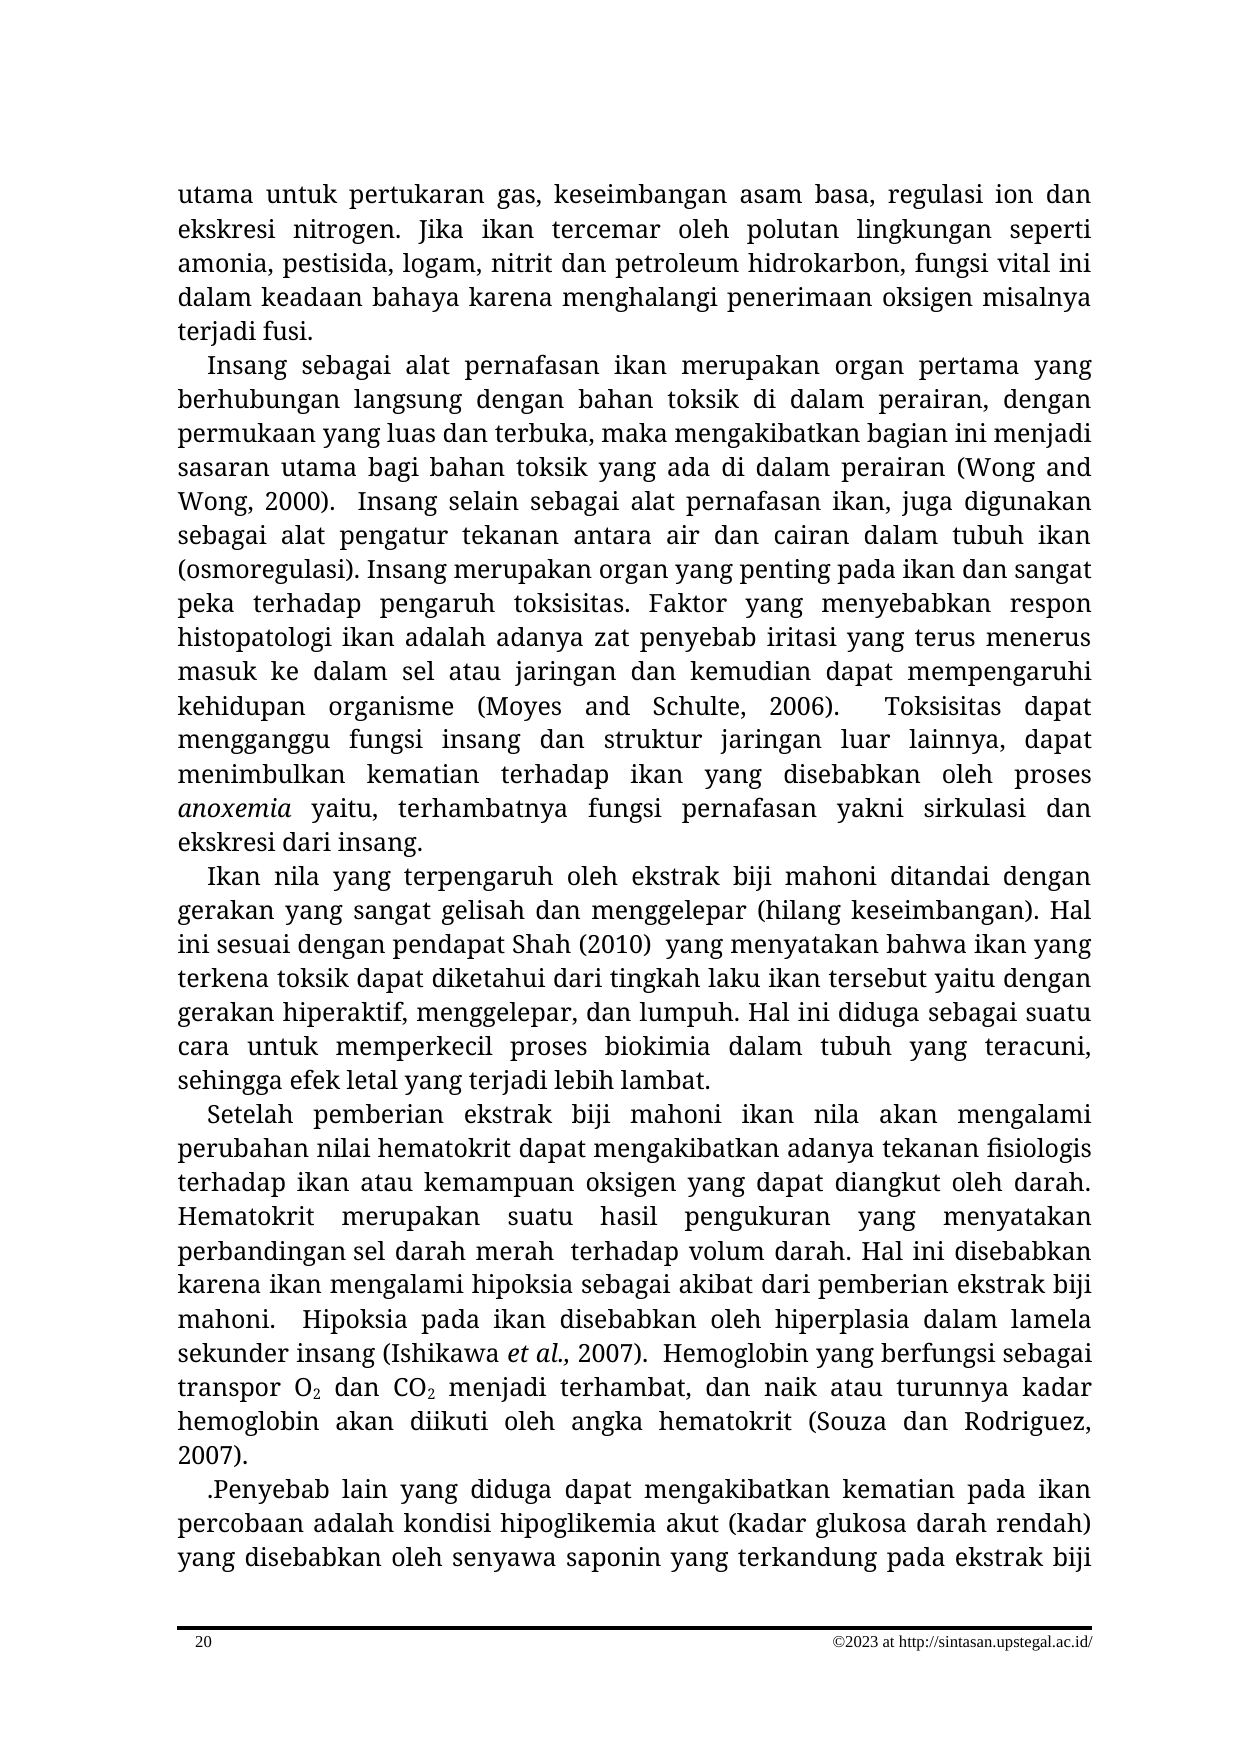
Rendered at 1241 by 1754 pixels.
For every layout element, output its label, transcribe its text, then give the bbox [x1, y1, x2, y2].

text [177, 177, 1092, 347]
text Ikan nila yang terpengaruh oleh ekstrak biji mahoni ditandai dengan gerakan yang sangat gelisah dan menggelepar (hilang keseimbangan). Hal ini sesuai dengan pendapat Shah (2010) yang menyatakan bahwa ikan yang terkena toksik dapat diketahui dari tingkah laku ikan tersebut yaitu dengan gerakan hiperaktif, menggelepar, dan lumpuh. Hal ini diduga sebagai suatu cara untuk memperkecil proses biokimia dalam tubuh yang teracuni, sehingga efek letal yang terjadi lebih lambat. [177, 858, 1092, 1097]
text Insang sebagai alat pernafasan ikan merupakan organ pertama yang berhubungan langsung dengan bahan toksik di dalam perairan, dengan permukaan yang luas dan terbuka, maka mengakibatkan bagian ini menjadi sasaran utama bagi bahan toksik yang ada di dalam perairan (Wong and Wong, 2000). Insang selain sebagai alat pernafasan ikan, juga digunakan sebagai alat pengatur tekanan antara air dan cairan dalam tubuh ikan (osmoregulasi). Insang merupakan organ yang penting pada ikan dan sangat peka terhadap pengaruh toksisitas. Faktor yang menyebabkan respon histopatologi ikan adalah adanya zat penyebab iritasi yang terus menerus masuk ke dalam sel atau jaringan dan kemudian dapat mempengaruhi kehidupan organisme (Moyes and Schulte, 2006). Toksisitas dapat mengganggu fungsi insang dan struktur jaringan luar lainnya, dapat menimbulkan kematian terhadap ikan yang disebabkan oleh proses anoxemia yaitu, terhambatnya fungsi pernafasan yakni sirkulasi dan ekskresi dari insang. [177, 347, 1092, 858]
text Setelah pemberian ekstrak biji mahoni ikan nila akan mengalami perubahan nilai hematokrit dapat mengakibatkan adanya tekanan fisiologis terhadap ikan atau kemampuan oksigen yang dapat diangkut oleh darah. Hematokrit merupakan suatu hasil pengukuran yang menyatakan perbandingan sel darah merah terhadap volum darah. Hal ini disebabkan karena ikan mengalami hipoksia sebagai akibat dari pemberian ekstrak biji mahoni. Hipoksia pada ikan disebabkan oleh hiperplasia dalam lamela sekunder insang (Ishikawa et al., 2007). Hemoglobin yang berfungsi sebagai transpor O2 dan CO2 menjadi terhambat, dan naik atau turunnya kadar hemoglobin akan diikuti oleh angka hematokrit (Souza dan Rodriguez, 2007). [177, 1097, 1092, 1472]
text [177, 1472, 1092, 1574]
